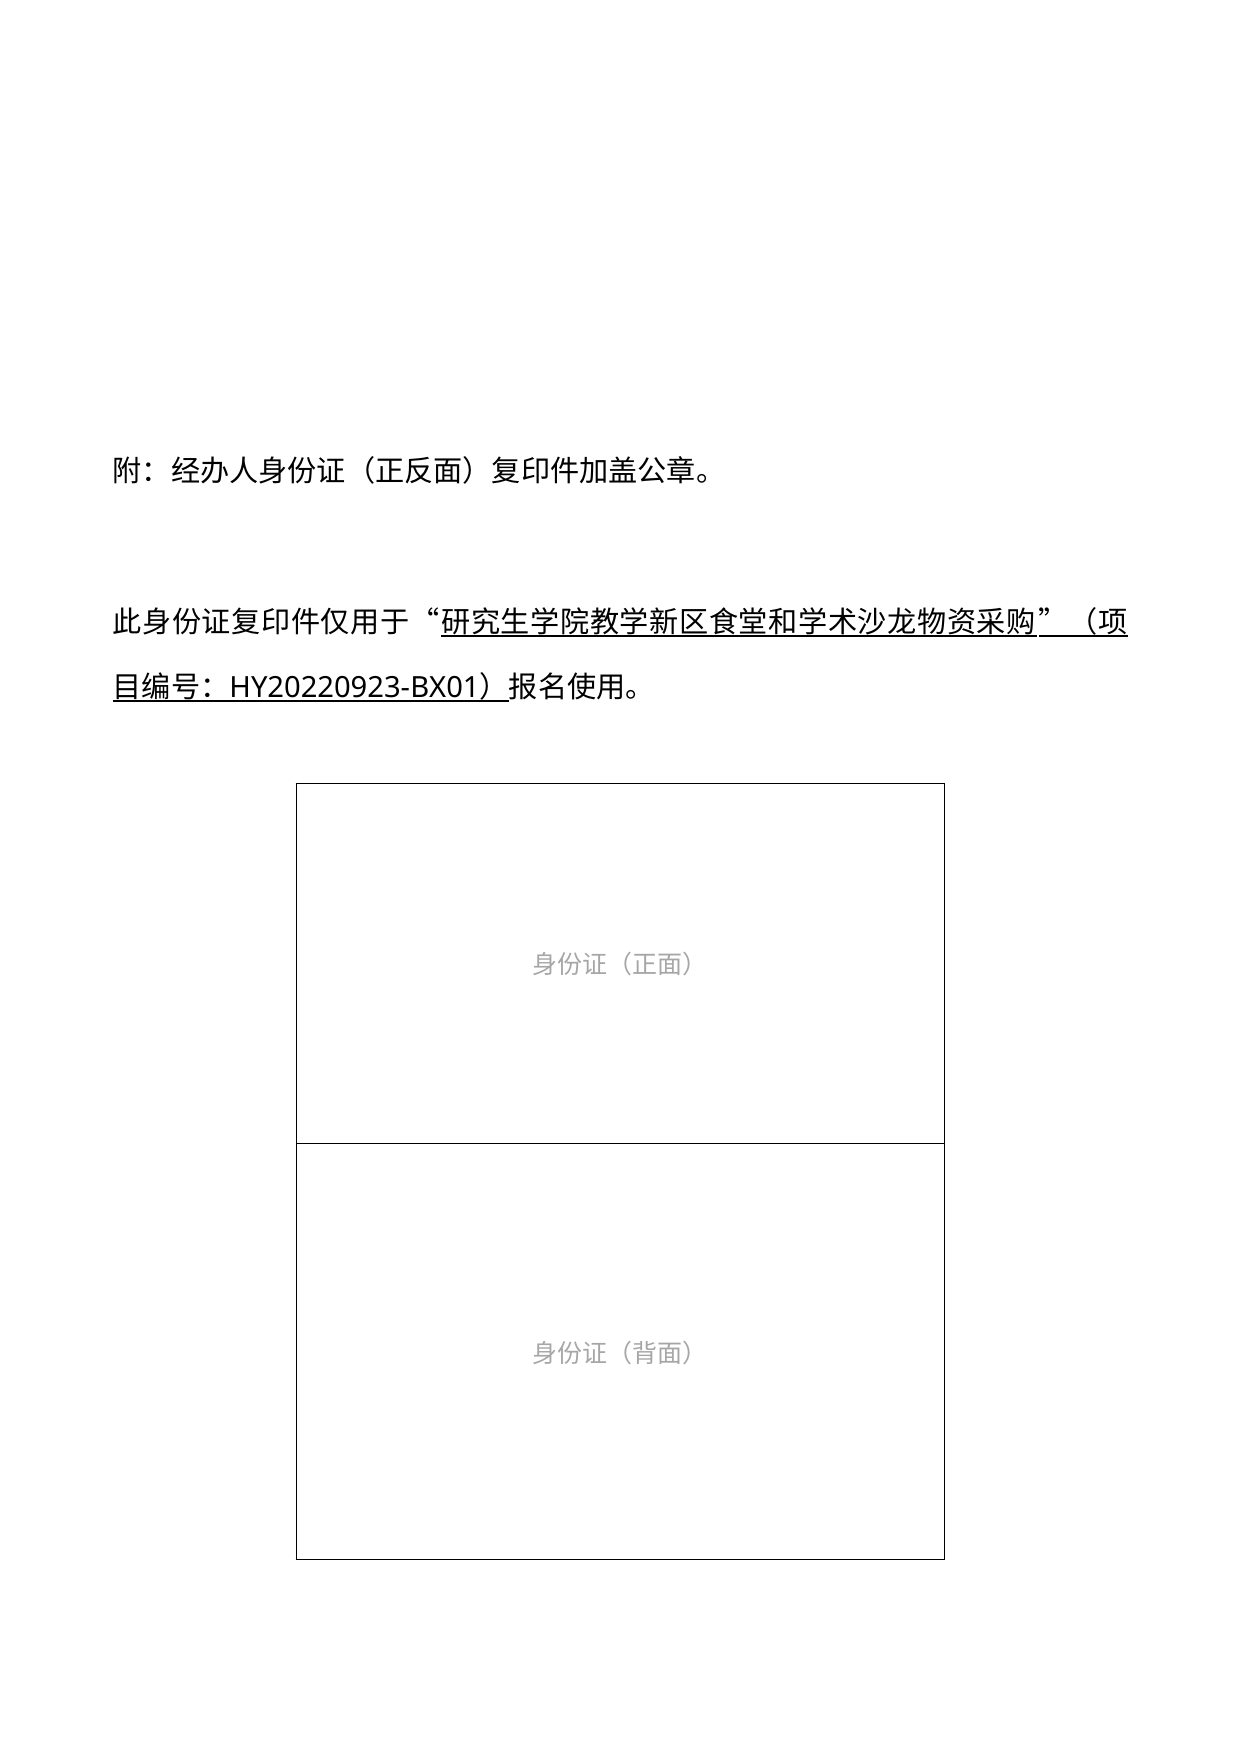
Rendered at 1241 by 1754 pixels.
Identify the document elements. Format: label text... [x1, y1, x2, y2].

table_cell 身份证（背面） [297, 1144, 944, 1559]
text 此身份证复印件仅用于“研究生学院教学新区食堂和学术沙龙物资采购”（项目编号：HY20220923-BX01）报名使用。 [112, 587, 1128, 717]
table_header 身份证（正面） [297, 784, 944, 1142]
text 附：经办人身份证（正反面）复印件加盖公章。 [112, 436, 1128, 501]
